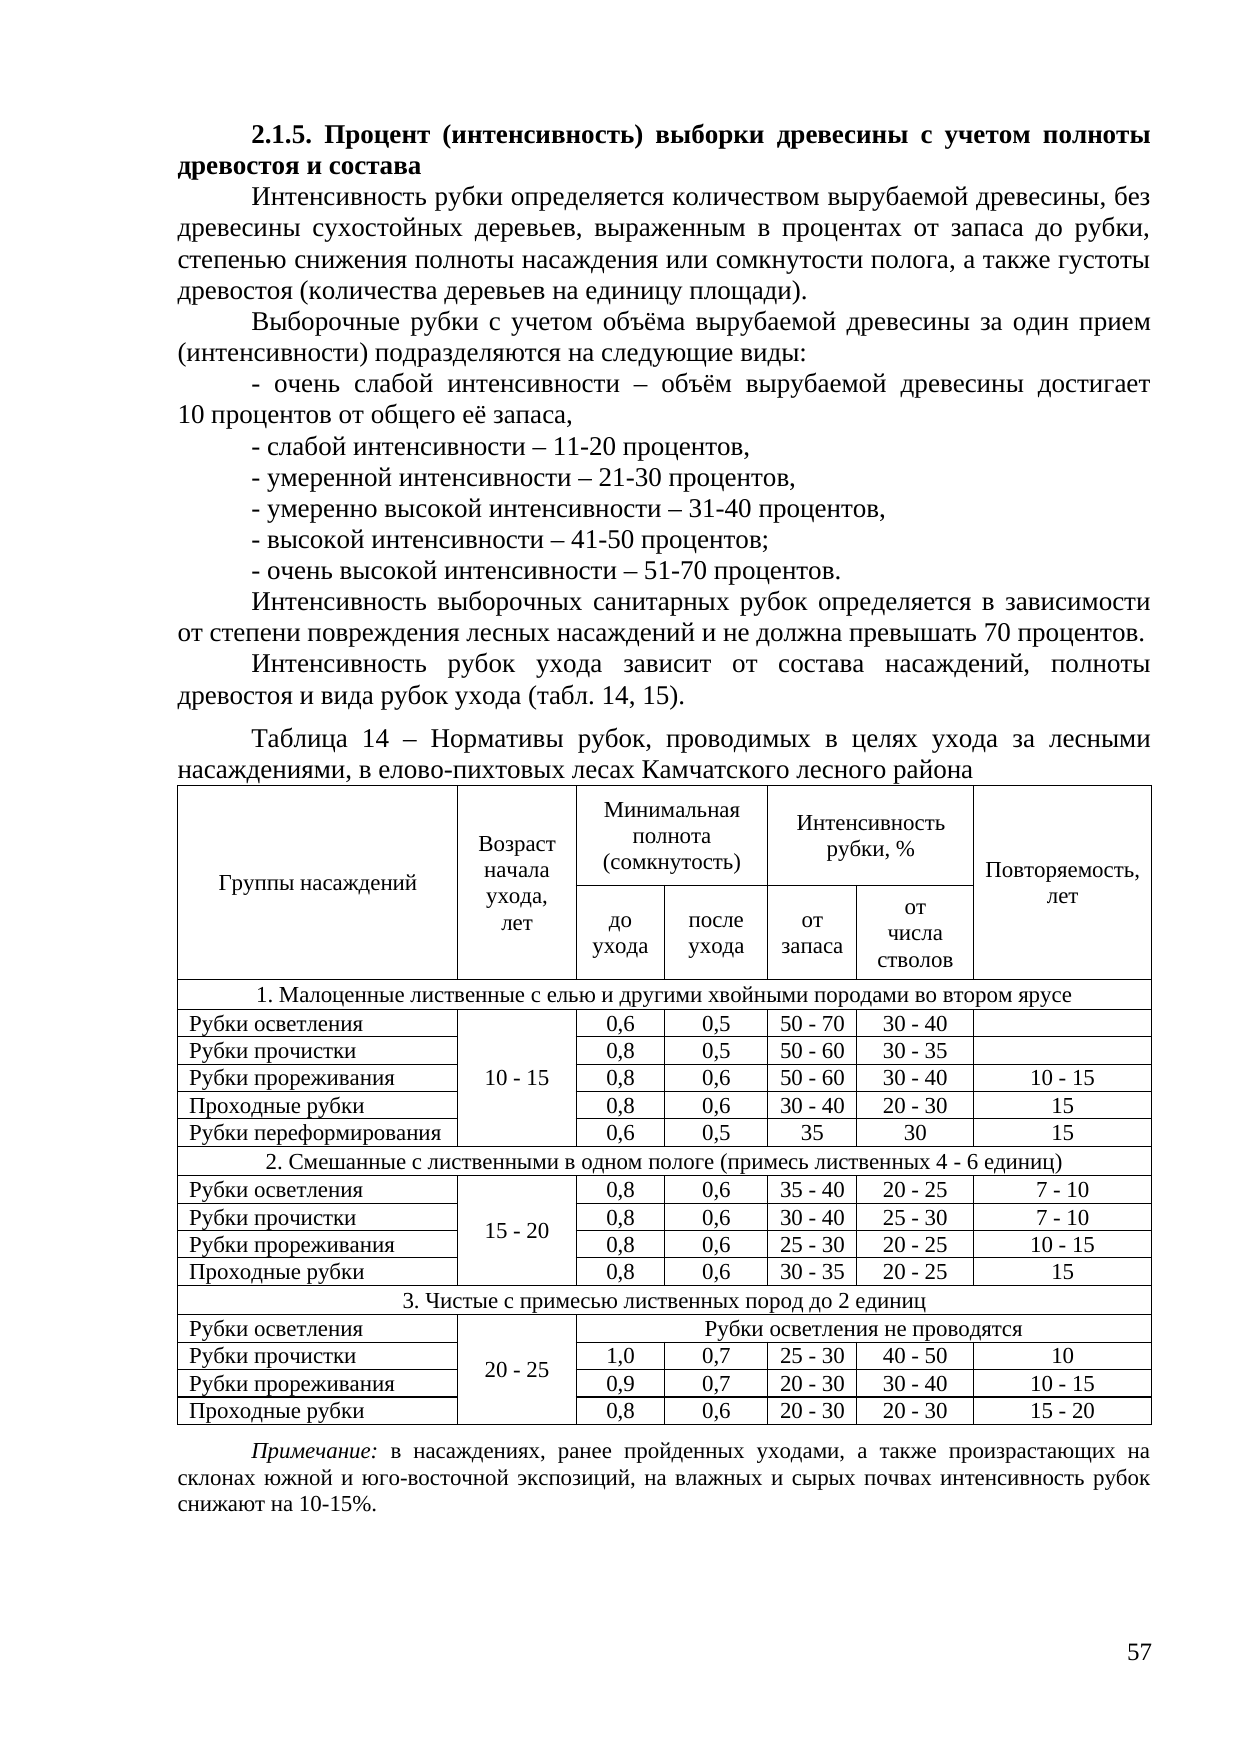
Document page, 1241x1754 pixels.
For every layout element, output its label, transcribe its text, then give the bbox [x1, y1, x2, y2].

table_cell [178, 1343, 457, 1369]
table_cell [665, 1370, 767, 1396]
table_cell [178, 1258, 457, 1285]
text - высокой интенсивности – 41-50 процентов; [177, 523, 1152, 554]
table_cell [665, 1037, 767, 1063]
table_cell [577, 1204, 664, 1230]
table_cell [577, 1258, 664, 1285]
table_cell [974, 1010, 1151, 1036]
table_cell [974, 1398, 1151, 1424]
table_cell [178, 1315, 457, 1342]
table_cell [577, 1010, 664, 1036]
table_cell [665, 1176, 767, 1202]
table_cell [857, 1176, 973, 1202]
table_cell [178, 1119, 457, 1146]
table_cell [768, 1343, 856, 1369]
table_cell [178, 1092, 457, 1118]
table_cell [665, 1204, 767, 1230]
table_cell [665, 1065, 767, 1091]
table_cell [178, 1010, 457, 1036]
text - умеренно высокой интенсивности – 31-40 процентов, [177, 492, 1152, 523]
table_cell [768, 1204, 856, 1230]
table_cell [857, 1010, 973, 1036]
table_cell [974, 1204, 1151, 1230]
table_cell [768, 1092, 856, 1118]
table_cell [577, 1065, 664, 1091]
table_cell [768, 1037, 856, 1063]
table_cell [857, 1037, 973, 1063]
text - слабой интенсивности – 11-20 процентов, [177, 429, 1152, 461]
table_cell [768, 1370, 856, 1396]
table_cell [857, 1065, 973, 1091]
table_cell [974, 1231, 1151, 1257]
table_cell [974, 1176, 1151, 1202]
text Интенсивность рубки определяется количеством вырубаемой древесины, без древесины сухостойных деревьев, выраженным в процентах от запаса до рубки, степенью снижения полноты насаждения или сомкнутости полога, а также густоты древостоя (количества деревьев на единицу площади). [177, 180, 1152, 305]
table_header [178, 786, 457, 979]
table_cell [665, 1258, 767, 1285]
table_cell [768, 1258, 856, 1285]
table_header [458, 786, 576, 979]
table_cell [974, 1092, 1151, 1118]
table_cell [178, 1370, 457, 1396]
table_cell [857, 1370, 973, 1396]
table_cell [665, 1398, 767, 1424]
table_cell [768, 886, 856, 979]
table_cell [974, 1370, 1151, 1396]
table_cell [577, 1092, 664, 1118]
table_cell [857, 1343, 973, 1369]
text Интенсивность выборочных санитарных рубок определяется в зависимости от степени повреждения лесных насаждений и не должна превышать 70 процентов. [177, 585, 1152, 648]
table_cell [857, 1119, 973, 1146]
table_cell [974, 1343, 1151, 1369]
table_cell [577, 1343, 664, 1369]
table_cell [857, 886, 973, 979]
text Примечание: в насаждениях, ранее пройденных уходами, а также произрастающих на склонах южной и юго-восточной экспозиций, на влажных и сырых почвах интенсивность рубок снижают на 10-15%. [177, 1437, 1152, 1516]
text Выборочные рубки с учетом объёма вырубаемой древесины за один прием (интенсивности) подразделяются на следующие виды: [177, 305, 1152, 367]
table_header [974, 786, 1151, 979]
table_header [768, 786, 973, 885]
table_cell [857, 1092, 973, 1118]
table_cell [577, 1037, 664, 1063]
text - умеренной интенсивности – 21-30 процентов, [177, 461, 1152, 492]
text Таблица 14 – Нормативы рубок, проводимых в целях ухода за лесными насаждениями, в елово-пихтовых лесах Камчатского лесного района [177, 722, 1152, 785]
text Интенсивность рубок ухода зависит от состава насаждений, полноты древостоя и вида рубок ухода (табл. 14, 15). [177, 648, 1152, 710]
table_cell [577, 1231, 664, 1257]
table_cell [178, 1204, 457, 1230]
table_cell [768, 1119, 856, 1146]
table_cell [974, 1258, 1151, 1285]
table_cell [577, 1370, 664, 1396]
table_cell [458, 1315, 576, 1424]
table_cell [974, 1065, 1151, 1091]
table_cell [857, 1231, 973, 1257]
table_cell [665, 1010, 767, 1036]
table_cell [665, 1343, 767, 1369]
text - очень слабой интенсивности – объём вырубаемой древесины достигает 10 процентов от общего её запаса, [177, 367, 1152, 429]
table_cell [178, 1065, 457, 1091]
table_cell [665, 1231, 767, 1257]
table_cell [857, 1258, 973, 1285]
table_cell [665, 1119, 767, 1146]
text - очень высокой интенсивности – 51-70 процентов. [177, 554, 1152, 585]
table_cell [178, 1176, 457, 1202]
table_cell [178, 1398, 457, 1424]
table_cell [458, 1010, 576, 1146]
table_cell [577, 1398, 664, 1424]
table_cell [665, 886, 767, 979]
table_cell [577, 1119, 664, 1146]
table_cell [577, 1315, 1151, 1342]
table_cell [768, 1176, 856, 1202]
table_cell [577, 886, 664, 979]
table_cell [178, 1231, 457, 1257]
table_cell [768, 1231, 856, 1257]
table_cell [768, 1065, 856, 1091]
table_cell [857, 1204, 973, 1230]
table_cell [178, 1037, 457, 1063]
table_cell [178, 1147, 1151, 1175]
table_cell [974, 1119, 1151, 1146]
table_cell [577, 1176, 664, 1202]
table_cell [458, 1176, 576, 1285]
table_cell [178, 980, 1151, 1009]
text 2.1.5. Процент (интенсивность) выборки древесины с учетом полноты древостоя и состава [177, 118, 1152, 180]
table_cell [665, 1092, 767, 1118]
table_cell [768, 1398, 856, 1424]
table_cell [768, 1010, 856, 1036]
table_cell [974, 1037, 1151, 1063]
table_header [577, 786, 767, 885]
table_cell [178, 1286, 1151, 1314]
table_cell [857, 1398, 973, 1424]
